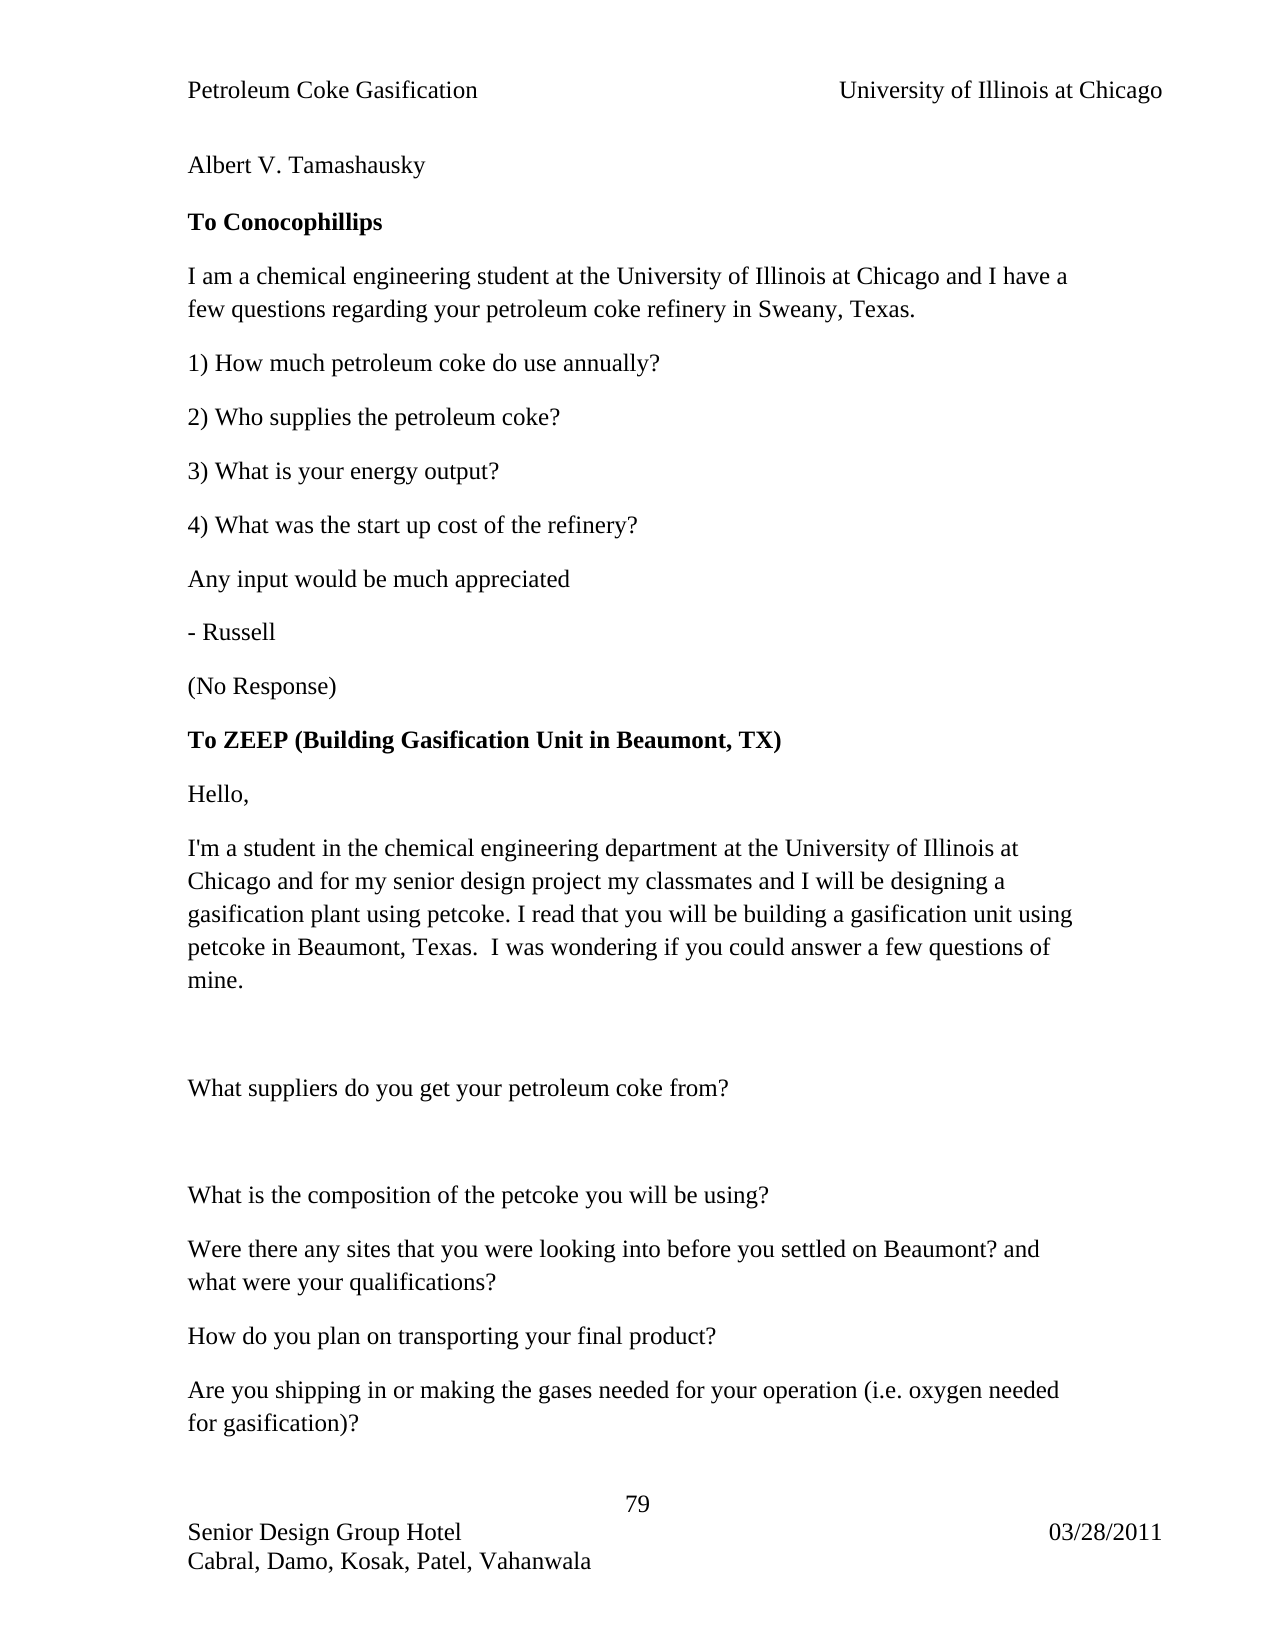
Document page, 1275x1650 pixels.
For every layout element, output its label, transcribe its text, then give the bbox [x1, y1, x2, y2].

text I am a chemical engineering student at the University of Illinois at Chicago and I have a few questions regarding your petroleum coke refinery in Sweany, Texas. [187, 261, 1087, 323]
text I'm a student in the chemical engineering department at the University of Illinois at Chicago and for my senior design project my classmates and I will be designing a gasification plant using petcoke. I read that you will be building a gasification unit using petcoke in Beaumont, Texas. I was wondering if you could answer a few questions of mine. [187, 833, 1087, 994]
text 1) How much petroleum coke do use annually? [187, 348, 1087, 377]
text How do you plan on transporting your final product? [187, 1321, 1087, 1350]
text To ZEEP (Building Gasification Unit in Beaumont, TX) [187, 725, 1087, 754]
text Are you shipping in or making the gases needed for your operation (i.e. oxygen needed for gasification)? [187, 1375, 1087, 1437]
text 3) What is your energy output? [187, 456, 1087, 485]
text Albert V. Tamashausky [187, 150, 1087, 179]
text 2) Who supplies the petroleum coke? [187, 402, 1087, 431]
text Hello, [187, 779, 1087, 808]
text Were there any sites that you were looking into before you settled on Beaumont? and what were your qualifications? [187, 1234, 1087, 1296]
text To Conocophillips [187, 207, 1087, 236]
text 4) What was the start up cost of the refinery? [187, 510, 1087, 538]
text What suppliers do you get your petroleum coke from? [187, 1073, 1087, 1101]
text What is the composition of the petcoke you will be using? [187, 1180, 1087, 1209]
text Any input would be much appreciated [187, 564, 1087, 592]
text (No Response) [187, 671, 1087, 700]
text - Russell [187, 617, 1087, 646]
